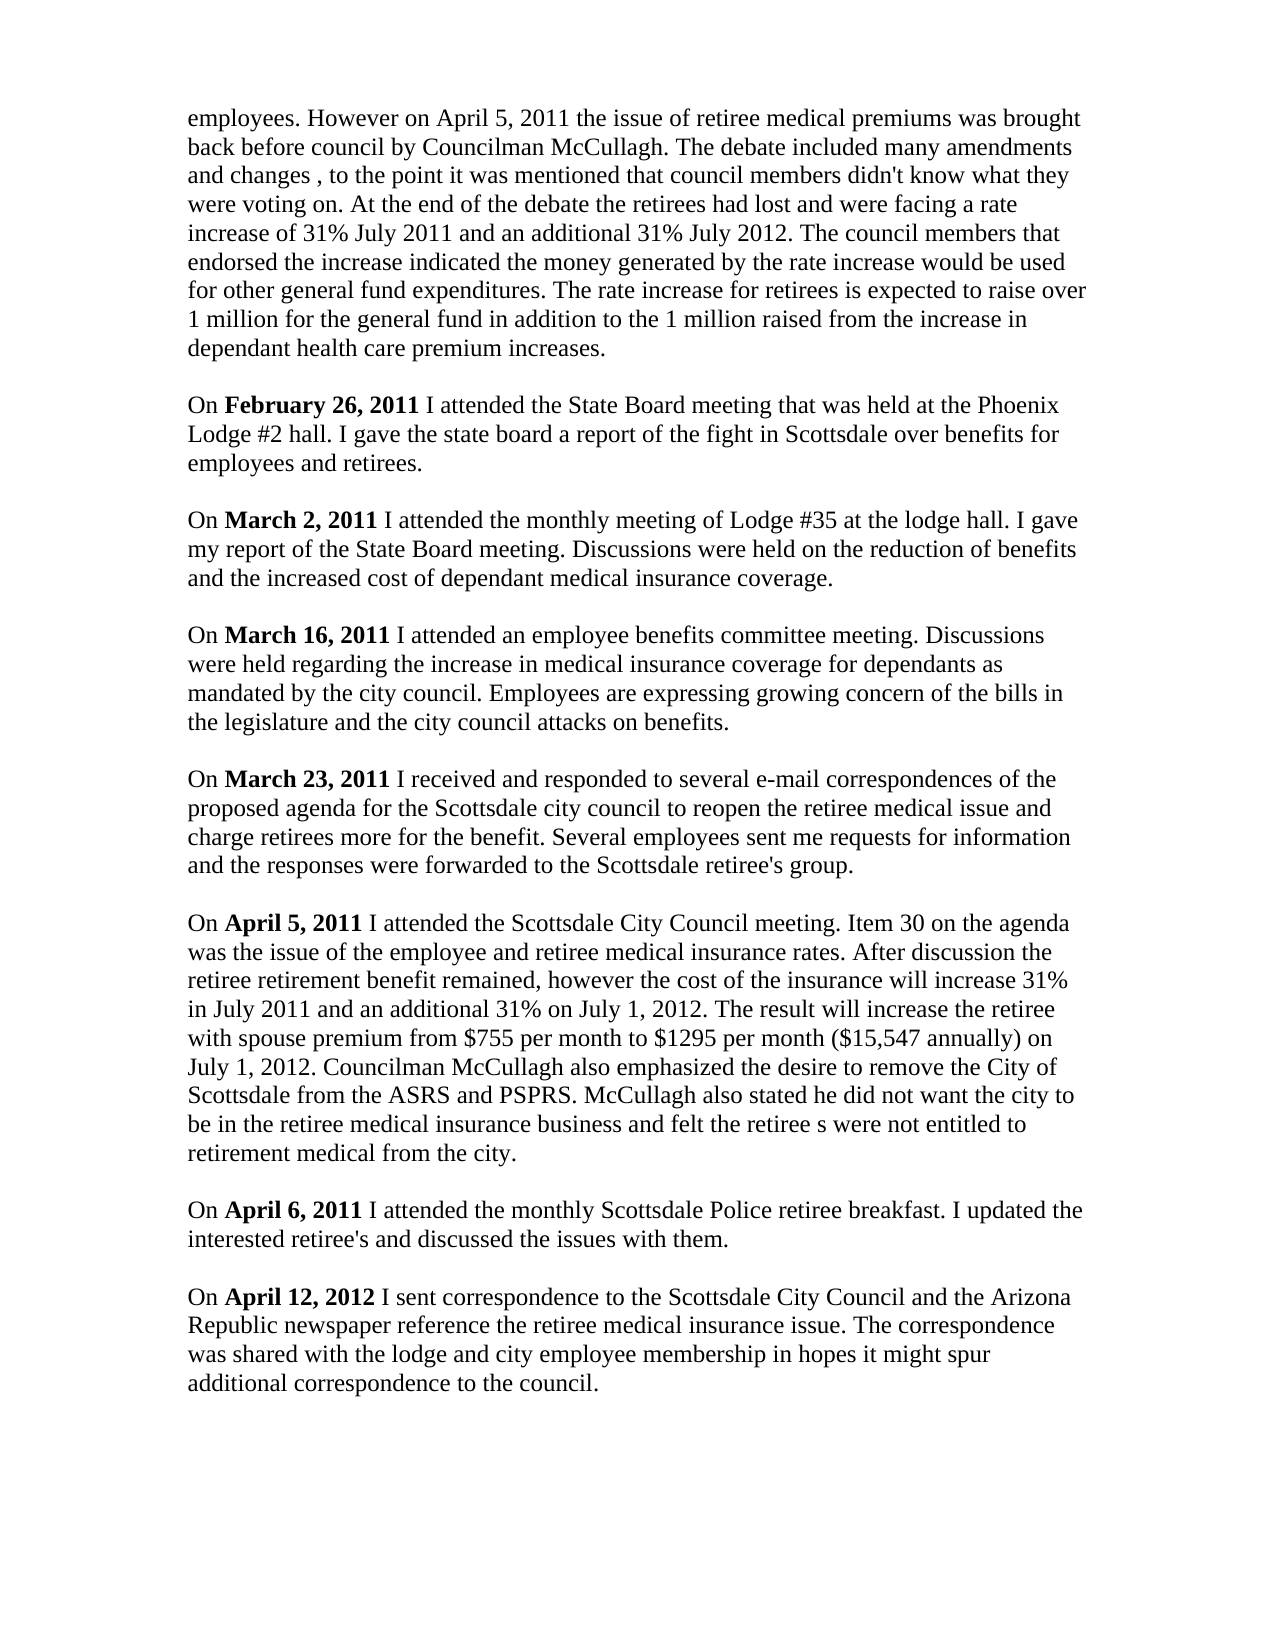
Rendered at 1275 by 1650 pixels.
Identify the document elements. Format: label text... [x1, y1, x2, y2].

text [187, 103, 1087, 362]
text On April 6, 2011 I attended the monthly Scottsdale Police retiree breakfast. I updated the interested retiree's and discussed the issues with them. [187, 1196, 1087, 1253]
text On March 2, 2011 I attended the monthly meeting of Lodge #35 at the lodge hall. I gave my report of the State Board meeting. Discussions were held on the reduction of benefits and the increased cost of dependant medical insurance coverage. [187, 506, 1087, 592]
text On April 5, 2011 I attended the Scottsdale City Council meeting. Item 30 on the agenda was the issue of the employee and retiree medical insurance rates. After discussion the retiree retirement benefit remained, however the cost of the insurance will increase 31% in July 2011 and an additional 31% on July 1, 2012. The result will increase the retiree with spouse premium from $755 per month to $1295 per month ($15,547 annually) on July 1, 2012. Councilman McCullagh also emphasized the desire to remove the City of Scottsdale from the ASRS and PSPRS. McCullagh also stated he did not want the city to be in the retiree medical insurance business and felt the retiree s were not entitled to retirement medical from the city. [187, 908, 1087, 1167]
text On March 23, 2011 I received and responded to several e-mail correspondences of the proposed agenda for the Scottsdale city council to reopen the retiree medical issue and charge retirees more for the benefit. Several employees sent me requests for information and the responses were forwarded to the Scottsdale retiree's group. [187, 764, 1087, 879]
text On April 12, 2012 I sent correspondence to the Scottsdale City Council and the Arizona Republic newspaper reference the retiree medical insurance issue. The correspondence was shared with the lodge and city employee membership in hopes it might spur additional correspondence to the council. [187, 1282, 1087, 1397]
text On March 16, 2011 I attended an employee benefits committee meeting. Discussions were held regarding the increase in medical insurance coverage for dependants as mandated by the city council. Employees are expressing growing concern of the bills in the legislature and the city council attacks on benefits. [187, 621, 1087, 736]
text On February 26, 2011 I attended the State Board meeting that was held at the Phoenix Lodge #2 hall. I gave the state board a report of the fight in Scottsdale over benefits for employees and retirees. [187, 391, 1087, 477]
